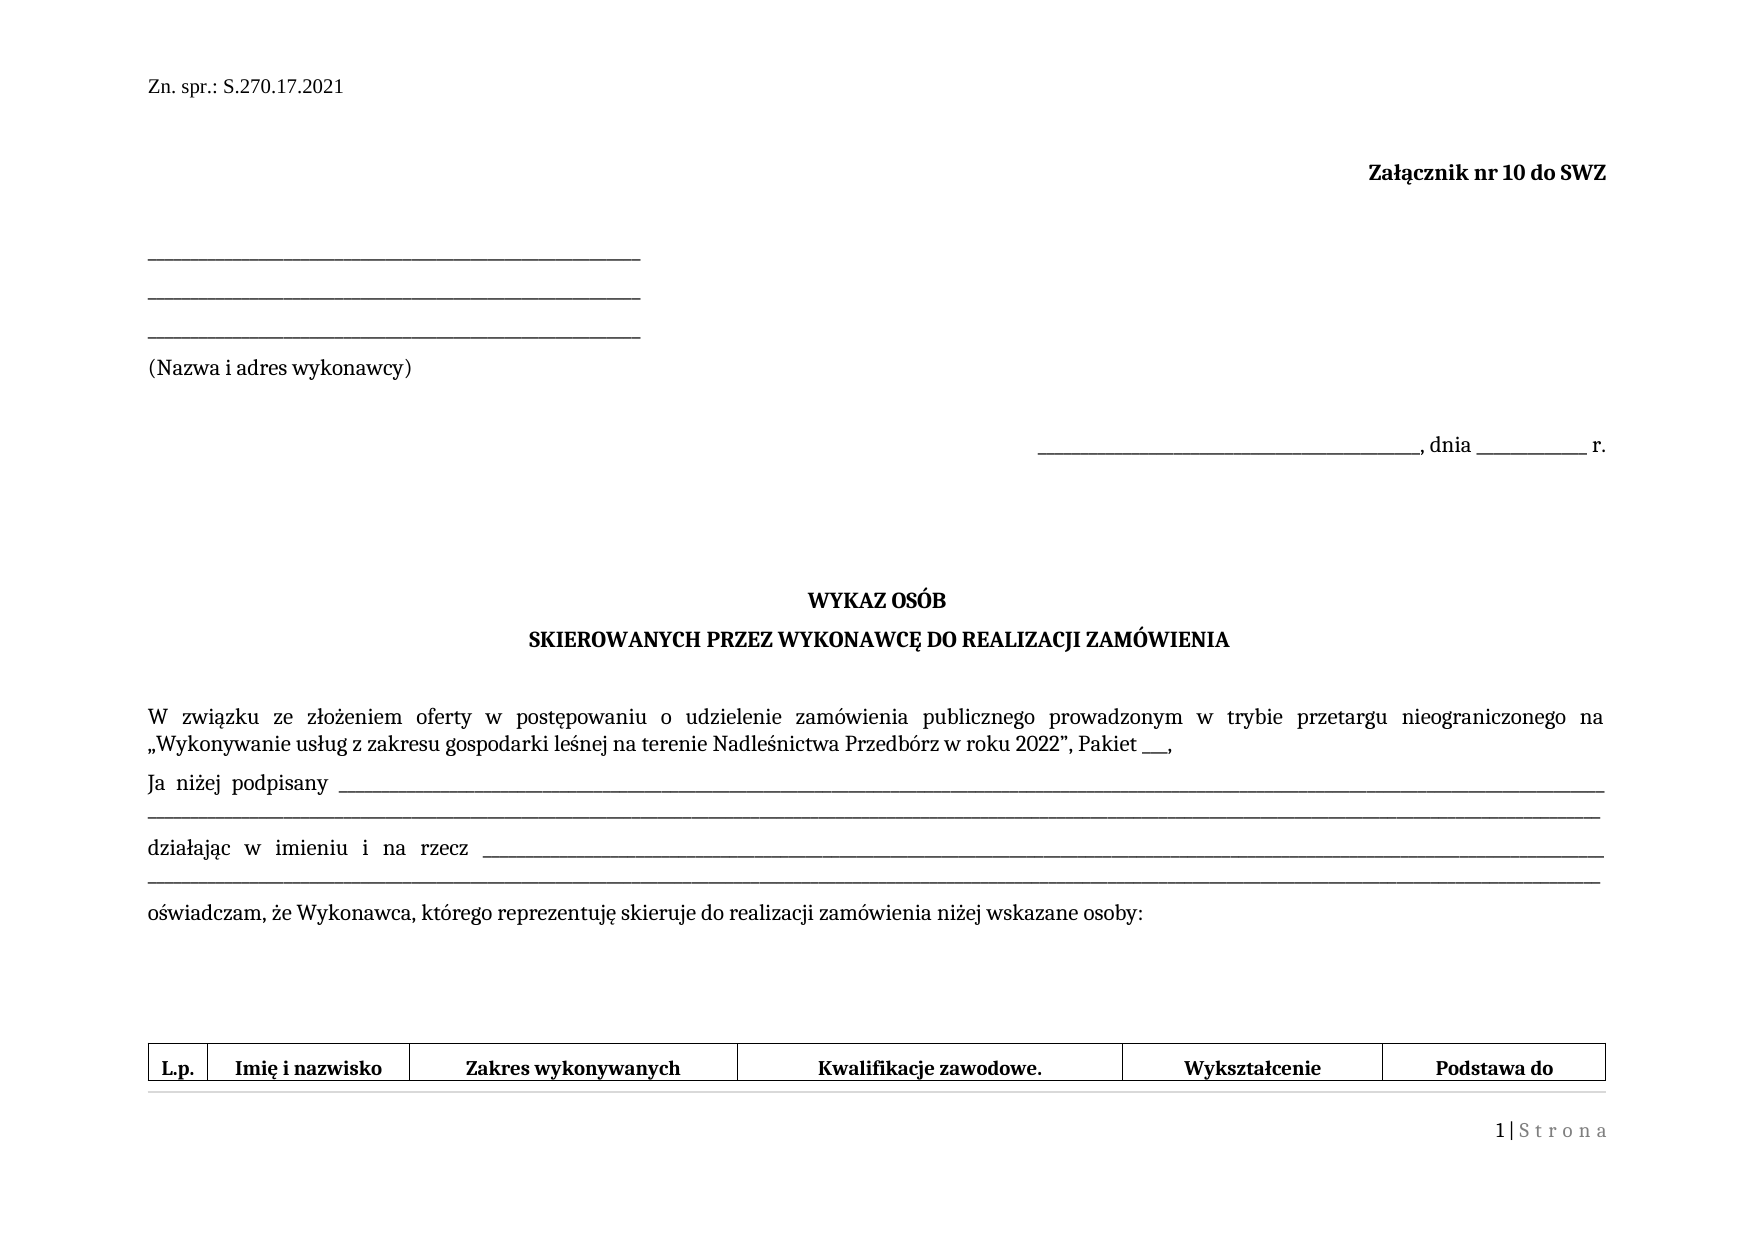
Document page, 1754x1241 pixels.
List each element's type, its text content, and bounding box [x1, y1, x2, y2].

text _____________________________________________, dnia _____________ r. [148, 432, 1606, 458]
table_header Imię i nazwisko [208, 1044, 409, 1080]
table_header L.p. [149, 1044, 207, 1080]
text __________________________________________________________ [148, 238, 1606, 264]
text __________________________________________________________ [148, 277, 1606, 303]
text W związku ze złożeniem oferty w postępowaniu o udzielenie zamówienia publicznego prowadzonym w trybie przetargu nieograniczonego na „Wykonywanie usług z zakresu gospodarki leśnej na terenie Nadleśnictwa Przedbórz w roku 2022”, Pakiet ___, [148, 704, 1606, 757]
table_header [1383, 1044, 1605, 1080]
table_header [738, 1044, 1122, 1080]
text Załącznik nr 10 do SWZ [148, 160, 1606, 186]
text WYKAZ OSÓB [148, 587, 1606, 614]
text __________________________________________________________ [148, 316, 1606, 342]
text (Nazwa i adres wykonawcy) [148, 354, 1606, 381]
text oświadczam, że Wykonawca, którego reprezentuję skieruje do realizacji zamówienia niżej wskazane osoby: [148, 900, 1606, 926]
table_header Wykształcenie [1123, 1044, 1382, 1080]
text SKIEROWANYCH PRZEZ WYKONAWCĘ DO REALIZACJI ZAMÓWIENIA [148, 626, 1606, 653]
text działając w imieniu i na rzecz ____________________________________________________________________________________________________________________________________ ___________________________________________________________________________________________________________________________________________________________________________ [148, 834, 1606, 887]
text Ja niżej podpisany _____________________________________________________________________________________________________________________________________________________ ___________________________________________________________________________________________________________________________________________________________________________ [148, 769, 1606, 822]
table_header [410, 1044, 737, 1080]
